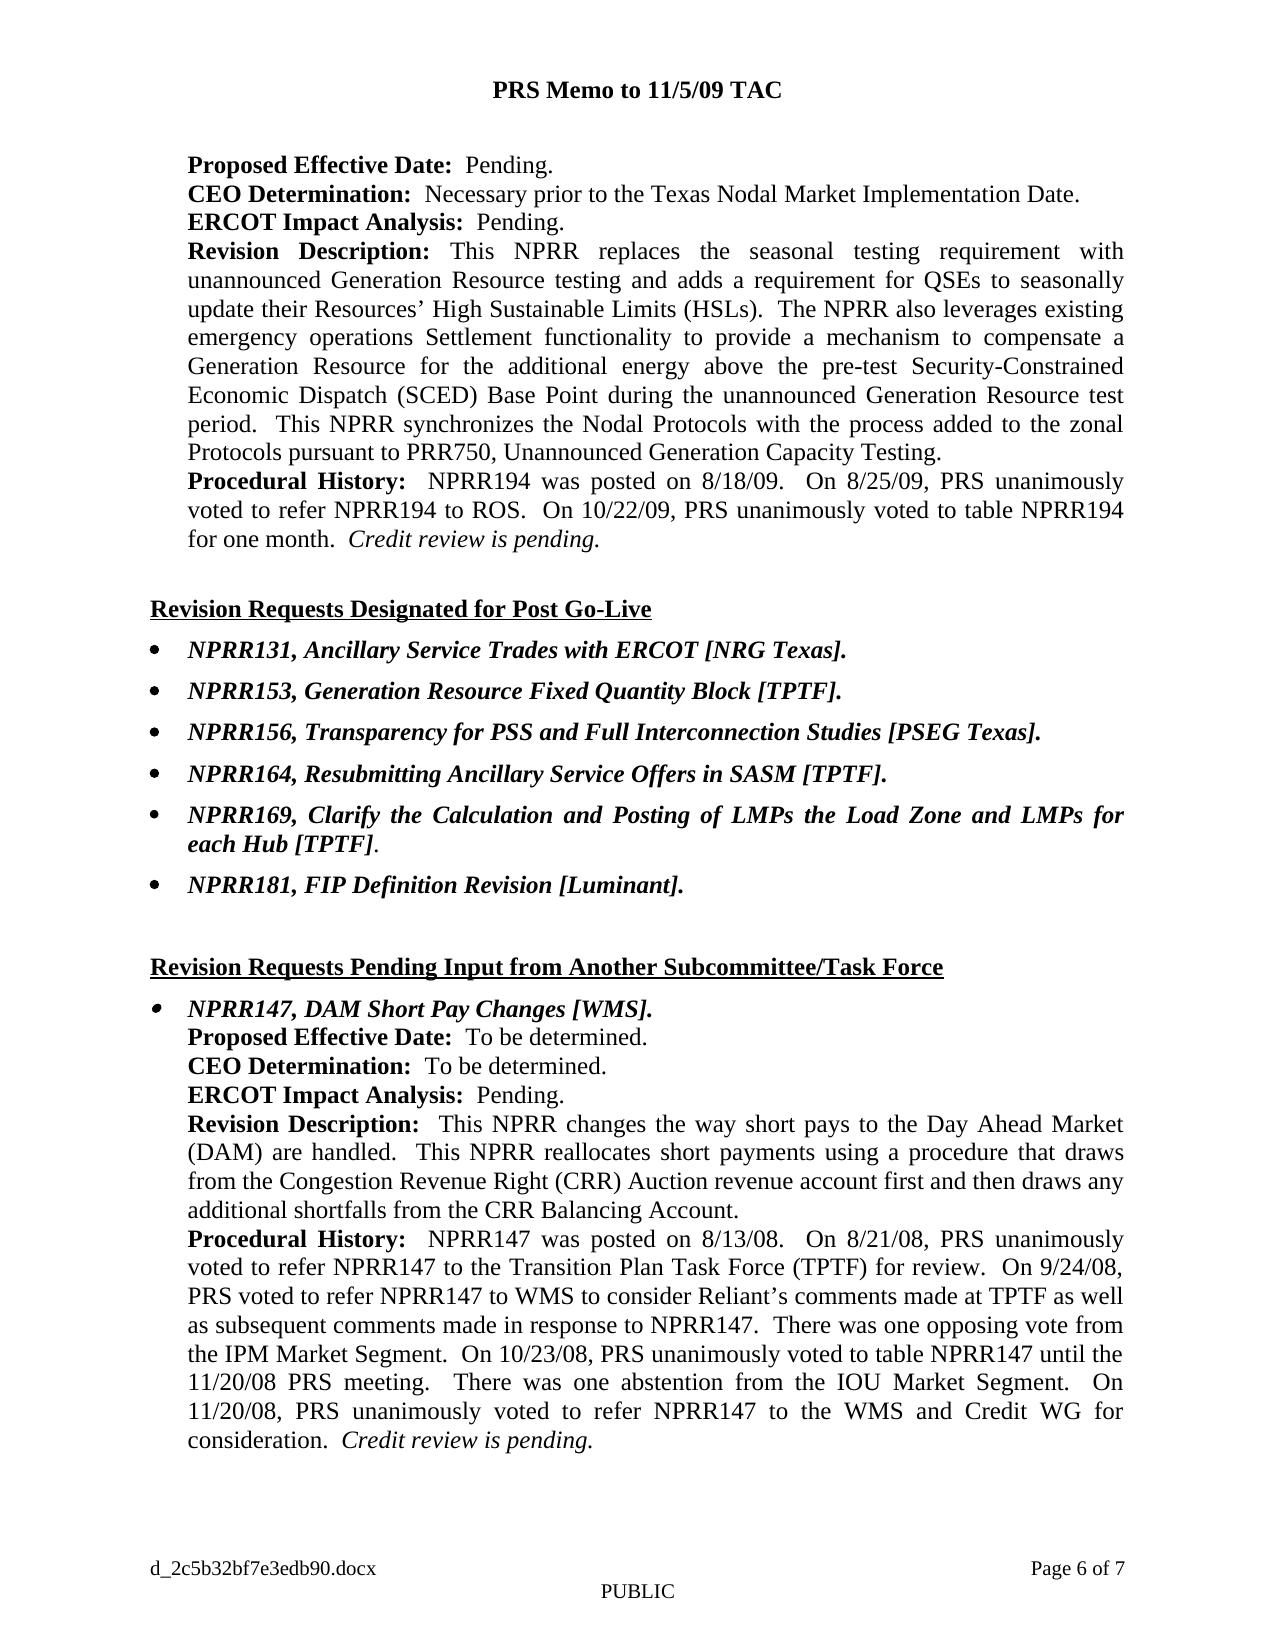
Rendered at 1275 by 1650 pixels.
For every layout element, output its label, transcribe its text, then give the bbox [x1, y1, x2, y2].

text Revision Requests Designated for Post Go-Live [150, 594, 1125, 622]
list NPRR156, Transparency for PSS and Full Interconnection Studies [PSEG Texas]. [150, 717, 1125, 746]
list NPRR164, Resubmitting Ancillary Service Offers in SASM [TPTF]. [150, 759, 1125, 787]
text Procedural History: NPRR194 was posted on 8/18/09. On 8/25/09, PRS unanimously voted to refer NPRR194 to ROS. On 10/22/09, PRS unanimously voted to table NPRR194 for one month. Credit review is pending. [187, 466, 1125, 552]
text Proposed Effective Date: Pending. [187, 150, 1125, 179]
list NPRR153, Generation Resource Fixed Quantity Block [TPTF]. [150, 676, 1125, 705]
text Proposed Effective Date: To be determined. [187, 1022, 1125, 1051]
text ERCOT Impact Analysis: Pending. [187, 207, 1125, 236]
text Revision Description: This NPRR changes the way short pays to the Day Ahead Market (DAM) are handled. This NPRR reallocates short payments using a procedure that draws from the Congestion Revenue Right (CRR) Auction revenue account first and then draws any additional shortfalls from the CRR Balancing Account. [187, 1109, 1125, 1224]
text ERCOT Impact Analysis: Pending. [187, 1080, 1125, 1109]
text Procedural History: NPRR147 was posted on 8/13/08. On 8/21/08, PRS unanimously voted to refer NPRR147 to the Transition Plan Task Force (TPTF) for review. On 9/24/08, PRS voted to refer NPRR147 to WMS to consider Reliant’s comments made at TPTF as well as subsequent comments made in response to NPRR147. There was one opposing vote from the IPM Market Segment. On 10/23/08, PRS unanimously voted to table NPRR147 until the 11/20/08 PRS meeting. There was one abstention from the IOU Market Segment. On 11/20/08, PRS unanimously voted to refer NPRR147 to the WMS and Credit WG for consideration. Credit review is pending. [187, 1224, 1125, 1454]
list NPRR131, Ancillary Service Trades with ERCOT [NRG Texas]. [150, 635, 1125, 664]
list NPRR181, FIP Definition Revision [Luminant]. [150, 870, 1125, 899]
text Revision Requests Pending Input from Another Subcommittee/Task Force [150, 952, 1125, 981]
list NPRR169, Clarify the Calculation and Posting of LMPs the Load Zone and LMPs for each Hub [TPTF]. [150, 800, 1125, 857]
text CEO Determination: Necessary prior to the Texas Nodal Market Implementation Date. [187, 179, 1125, 207]
text CEO Determination: To be determined. [187, 1051, 1125, 1080]
list NPRR147, DAM Short Pay Changes [WMS]. [150, 994, 1125, 1022]
text Revision Description: This NPRR replaces the seasonal testing requirement with unannounced Generation Resource testing and adds a requirement for QSEs to seasonally update their Resources’ High Sustainable Limits (HSLs). The NPRR also leverages existing emergency operations Settlement functionality to provide a mechanism to compensate a Generation Resource for the additional energy above the pre-test Security-Constrained Economic Dispatch (SCED) Base Point during the unannounced Generation Resource test period. This NPRR synchronizes the Nodal Protocols with the process added to the zonal Protocols pursuant to PRR750, Unannounced Generation Capacity Testing. [187, 236, 1125, 466]
